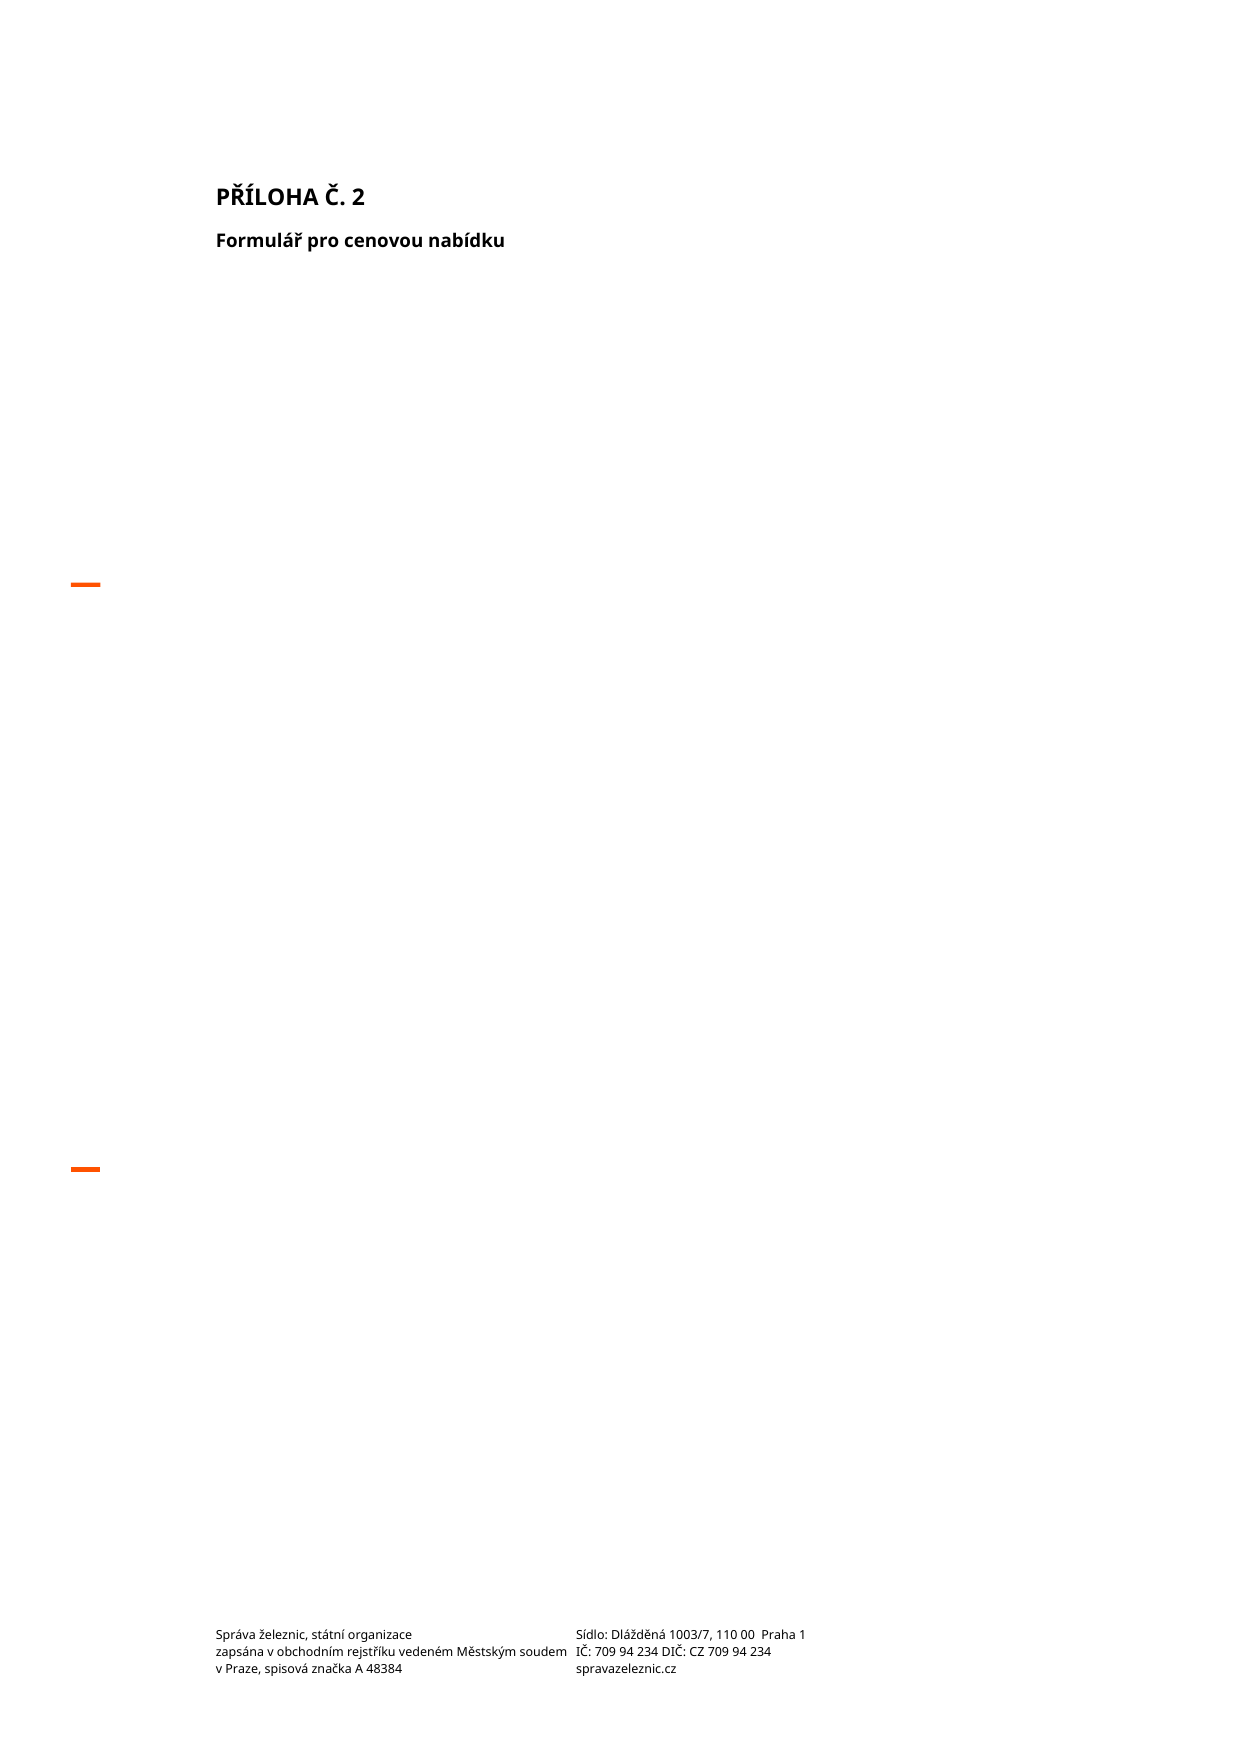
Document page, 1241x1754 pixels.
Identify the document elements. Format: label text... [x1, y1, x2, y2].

text Formulář pro cenovou nabídku [216, 227, 1122, 253]
text Příloha č. 2 [216, 181, 1122, 212]
